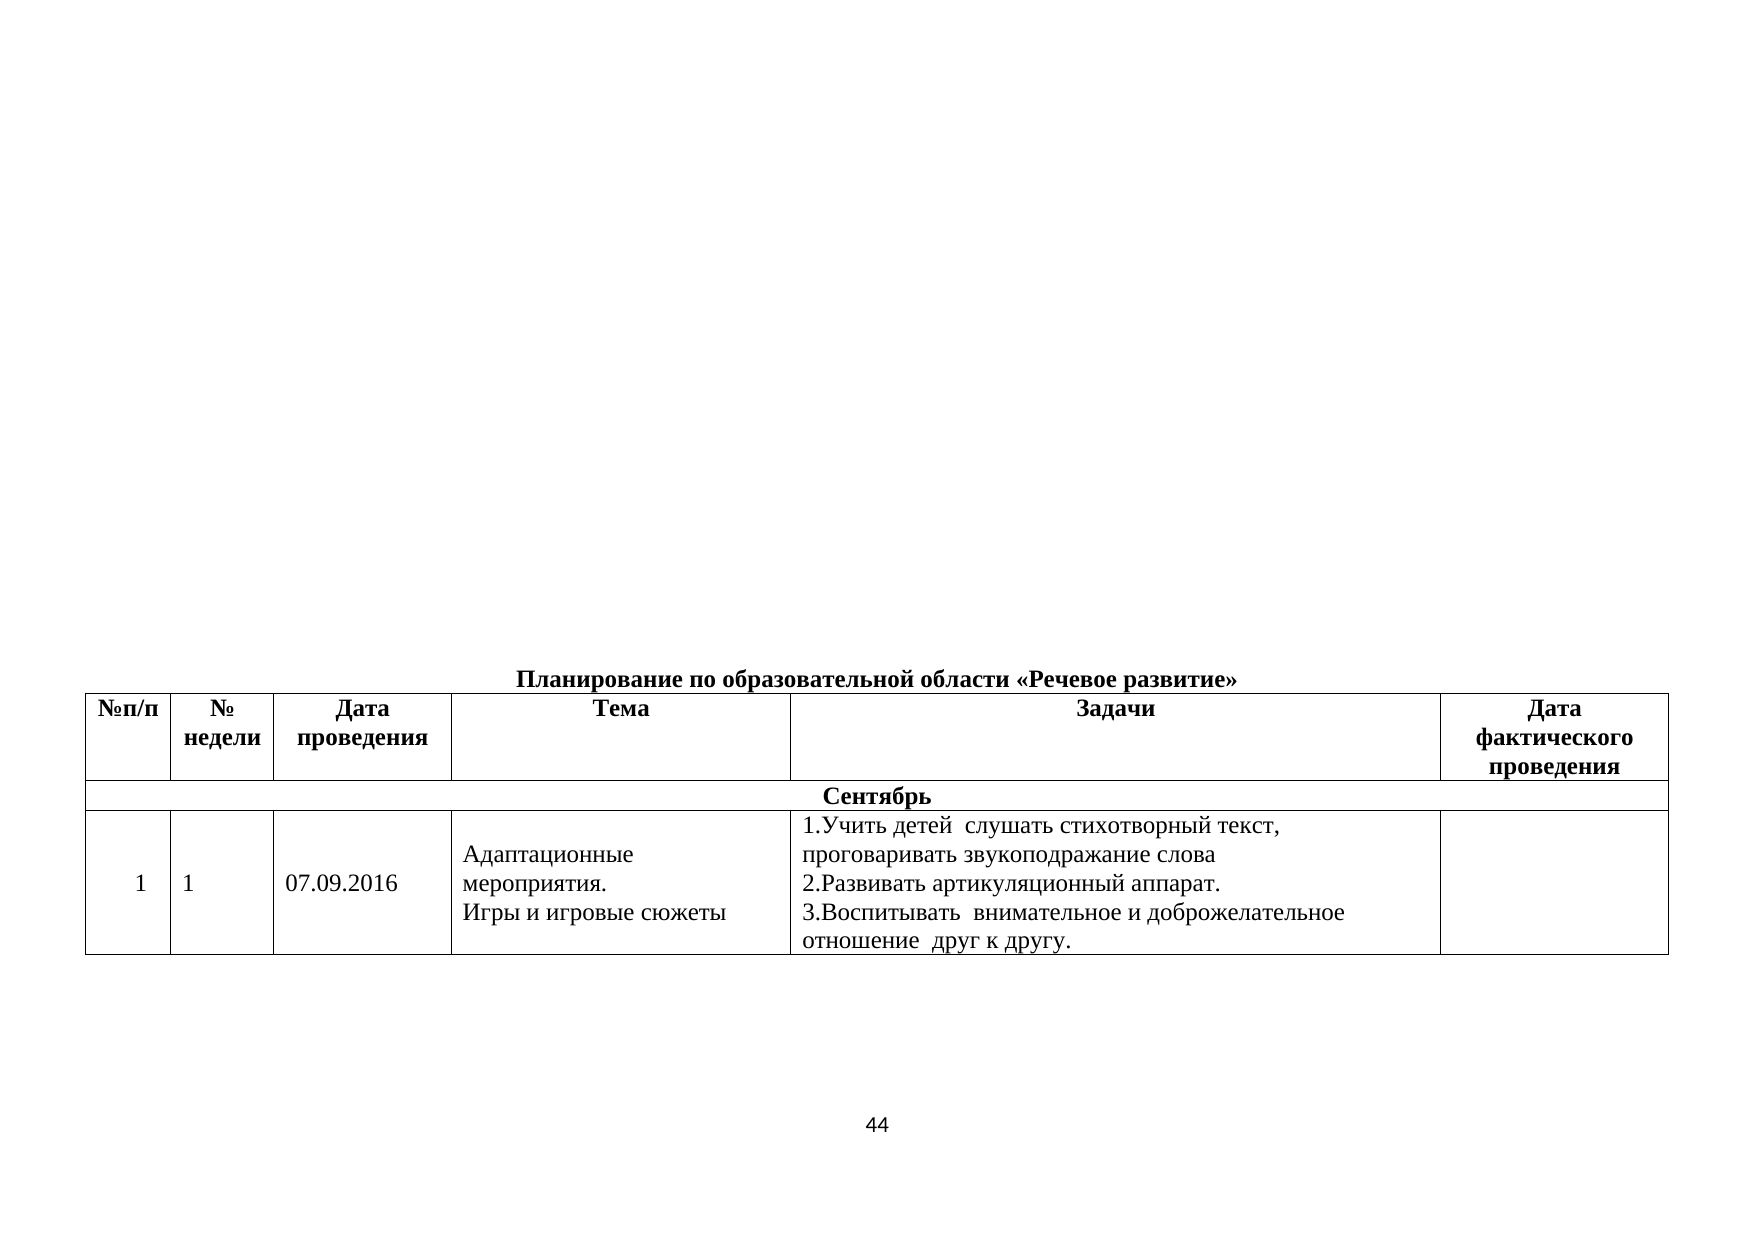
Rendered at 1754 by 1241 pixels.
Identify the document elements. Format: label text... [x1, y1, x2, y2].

table_header Дата фактического проведения [1441, 694, 1668, 780]
table_header Тема [452, 694, 790, 780]
table_cell 1.Учить детей слушать стихотворный текст, проговаривать звукоподражание слова 2.Развивать артикуляционный аппарат. 3.Воспитывать внимательное и доброжелательное отношение друг к другу. [791, 811, 1440, 954]
table_header № недели [171, 694, 273, 780]
table_cell Адаптационные мероприятия. Игры и игровые сюжеты [452, 811, 790, 954]
table_header Дата проведения [274, 694, 451, 780]
table_cell 1 [171, 811, 273, 954]
table_cell 1 [86, 811, 170, 954]
table_cell Сентябрь [86, 781, 1668, 809]
table_header Задачи [791, 694, 1440, 780]
text Планирование по образовательной области «Речевое развитие» [118, 664, 1636, 692]
table_cell [1441, 811, 1668, 954]
table_header №п/п [86, 694, 170, 780]
table_cell 07.09.2016 [274, 811, 451, 954]
